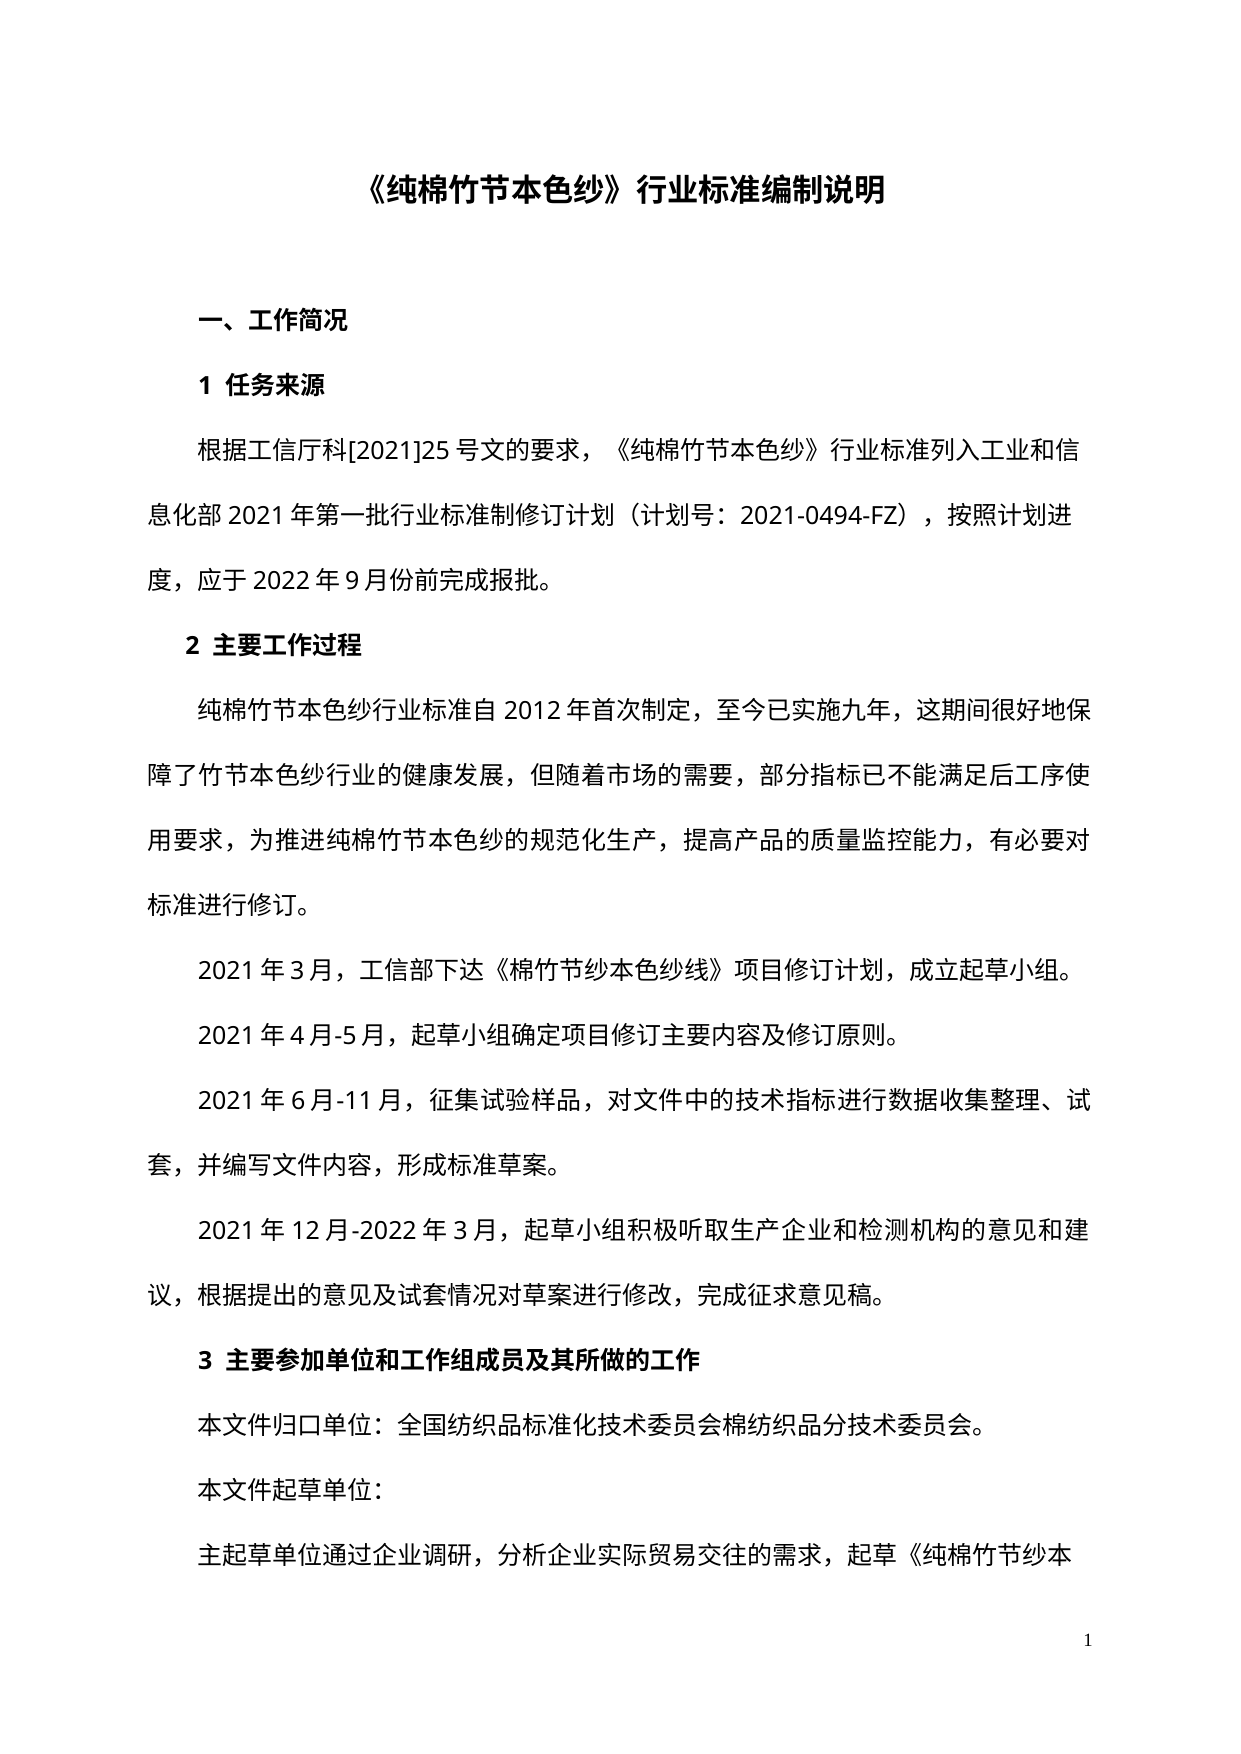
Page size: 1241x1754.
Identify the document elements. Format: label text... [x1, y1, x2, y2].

text 本文件起草单位： [148, 1456, 1093, 1521]
text 2021年12月-2022年3月，起草小组积极听取生产企业和检测机构的意见和建议，根据提出的意见及试套情况对草案进行修改，完成征求意见稿。 [148, 1196, 1093, 1326]
text 2021年3月，工信部下达《棉竹节纱本色纱线》项目修订计划，成立起草小组。 [148, 936, 1093, 1001]
text 3 主要参加单位和工作组成员及其所做的工作 [148, 1326, 1093, 1391]
text 1 任务来源 [148, 351, 1093, 416]
text 一、工作简况 [148, 286, 1093, 351]
text 2021年6月-11月，征集试验样品，对文件中的技术指标进行数据收集整理、试套，并编写文件内容，形成标准草案。 [148, 1066, 1093, 1196]
text 根据工信厅科[2021]25号文的要求，《纯棉竹节本色纱》行业标准列入工业和信息化部2021年第一批行业标准制修订计划（计划号：2021-0494-FZ），按照计划进度，应于2022年9月份前完成报批。 [148, 416, 1093, 611]
text 2 主要工作过程 [148, 611, 1093, 676]
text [148, 1521, 1093, 1586]
text 《纯棉竹节本色纱》行业标准编制说明 [148, 156, 1093, 221]
text 本文件归口单位：全国纺织品标准化技术委员会棉纺织品分技术委员会。 [148, 1391, 1093, 1456]
text 2021年4月-5月，起草小组确定项目修订主要内容及修订原则。 [148, 1001, 1093, 1066]
text 纯棉竹节本色纱行业标准自2012年首次制定，至今已实施九年，这期间很好地保障了竹节本色纱行业的健康发展，但随着市场的需要，部分指标已不能满足后工序使用要求，为推进纯棉竹节本色纱的规范化生产，提高产品的质量监控能力，有必要对标准进行修订。 [148, 676, 1093, 936]
